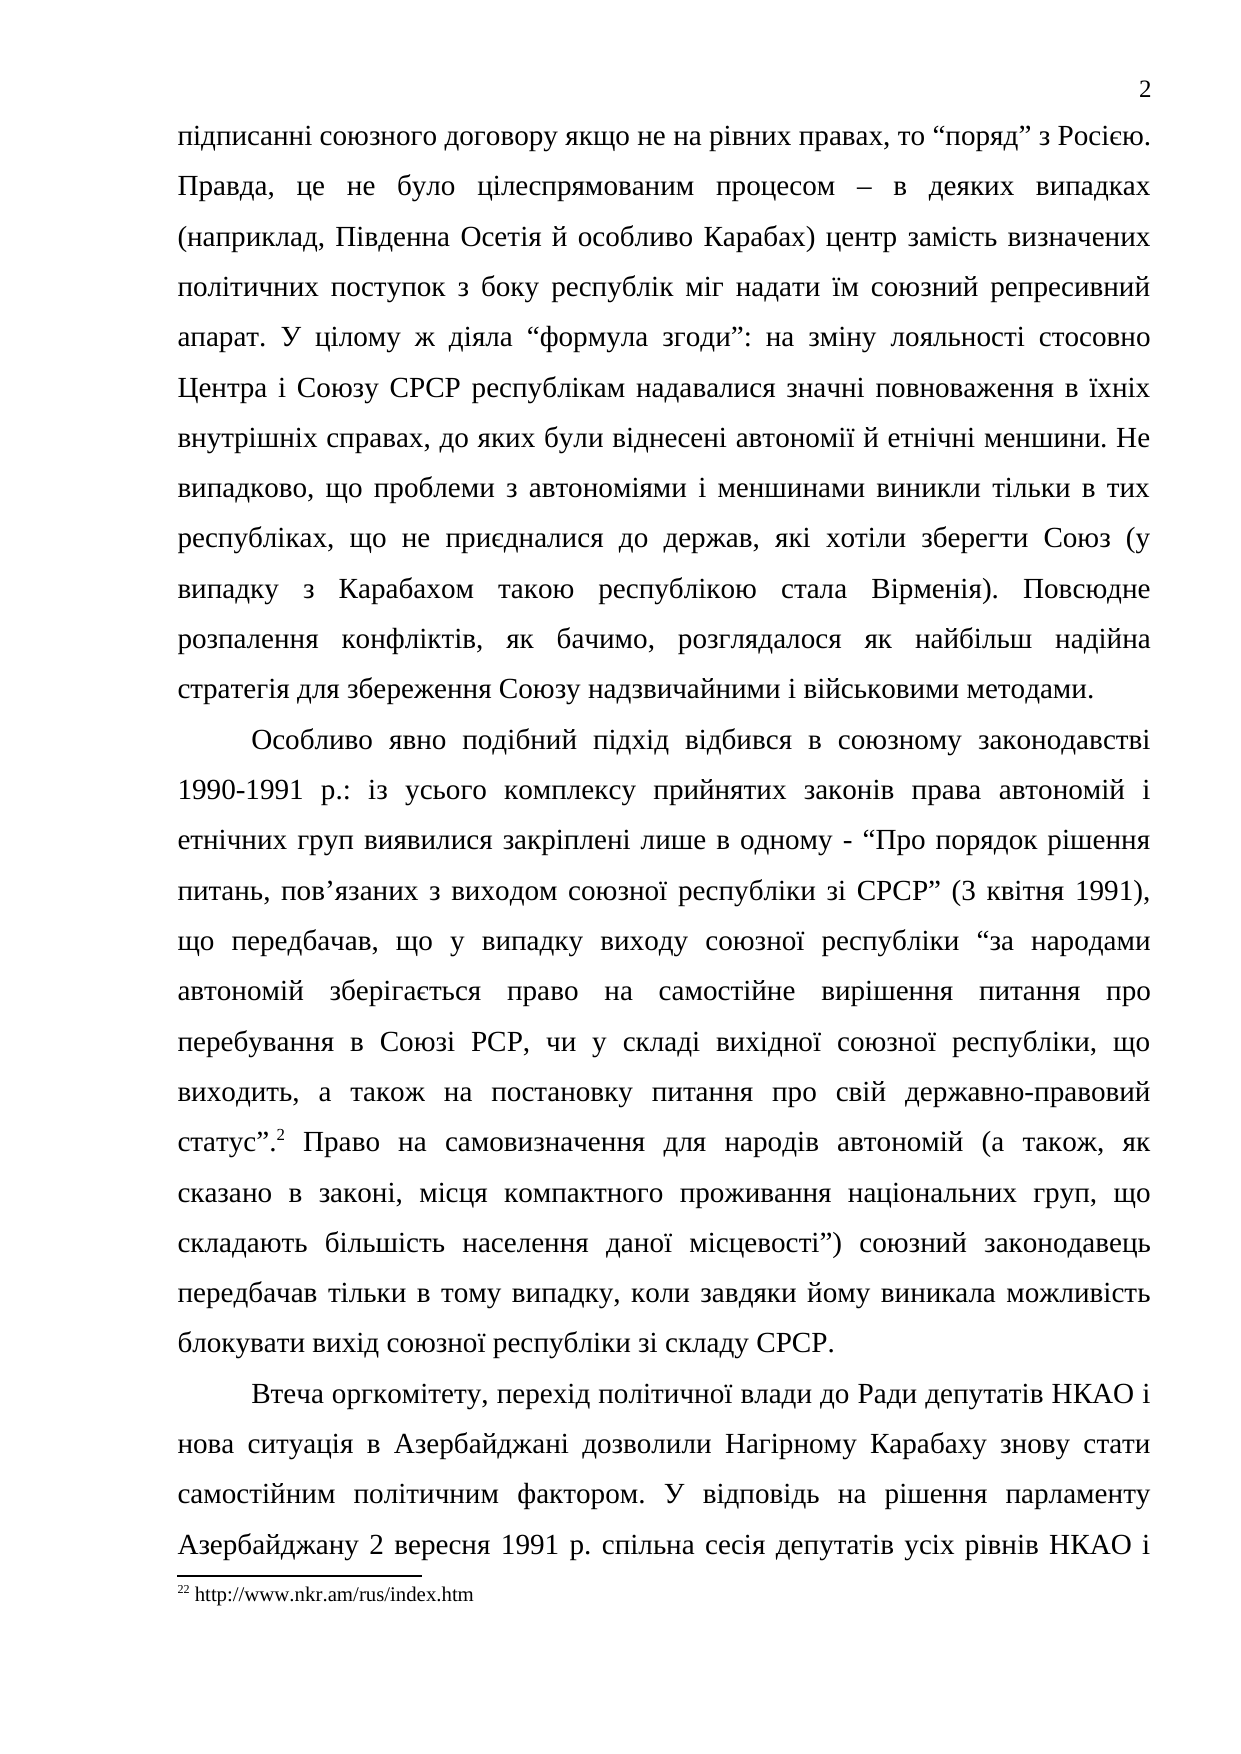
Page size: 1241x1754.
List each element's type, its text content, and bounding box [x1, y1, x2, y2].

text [177, 118, 1152, 705]
text Особливо явно подібний підхід відбився в союзному законодавстві 1990-1991 р.: із усього комплексу прийнятих законів права автономій і етнічних груп виявилися закріплені лише в одному - “Про порядок рішення питань, пов’язаних з виходом союзної республіки зі СРСР” (3 квітня 1991), що передбачав, що у випадку виходу союзної республіки “за народами автономій зберігається право на самостійне вирішення питання про перебування в Союзі РСР, чи у складі вихідної союзної республіки, що виходить, а також на постановку питання про свій державно-правовий статус”.2 Право на самовизначення для народів автономій (а також, як сказано в законі, місця компактного проживання національних груп, що складають більшість населення даної місцевості”) союзний законодавець передбачав тільки в тому випадку, коли завдяки йому виникала можливість блокувати вихід союзної республіки зі складу СРСР. [177, 722, 1152, 1359]
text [177, 1376, 1152, 1560]
